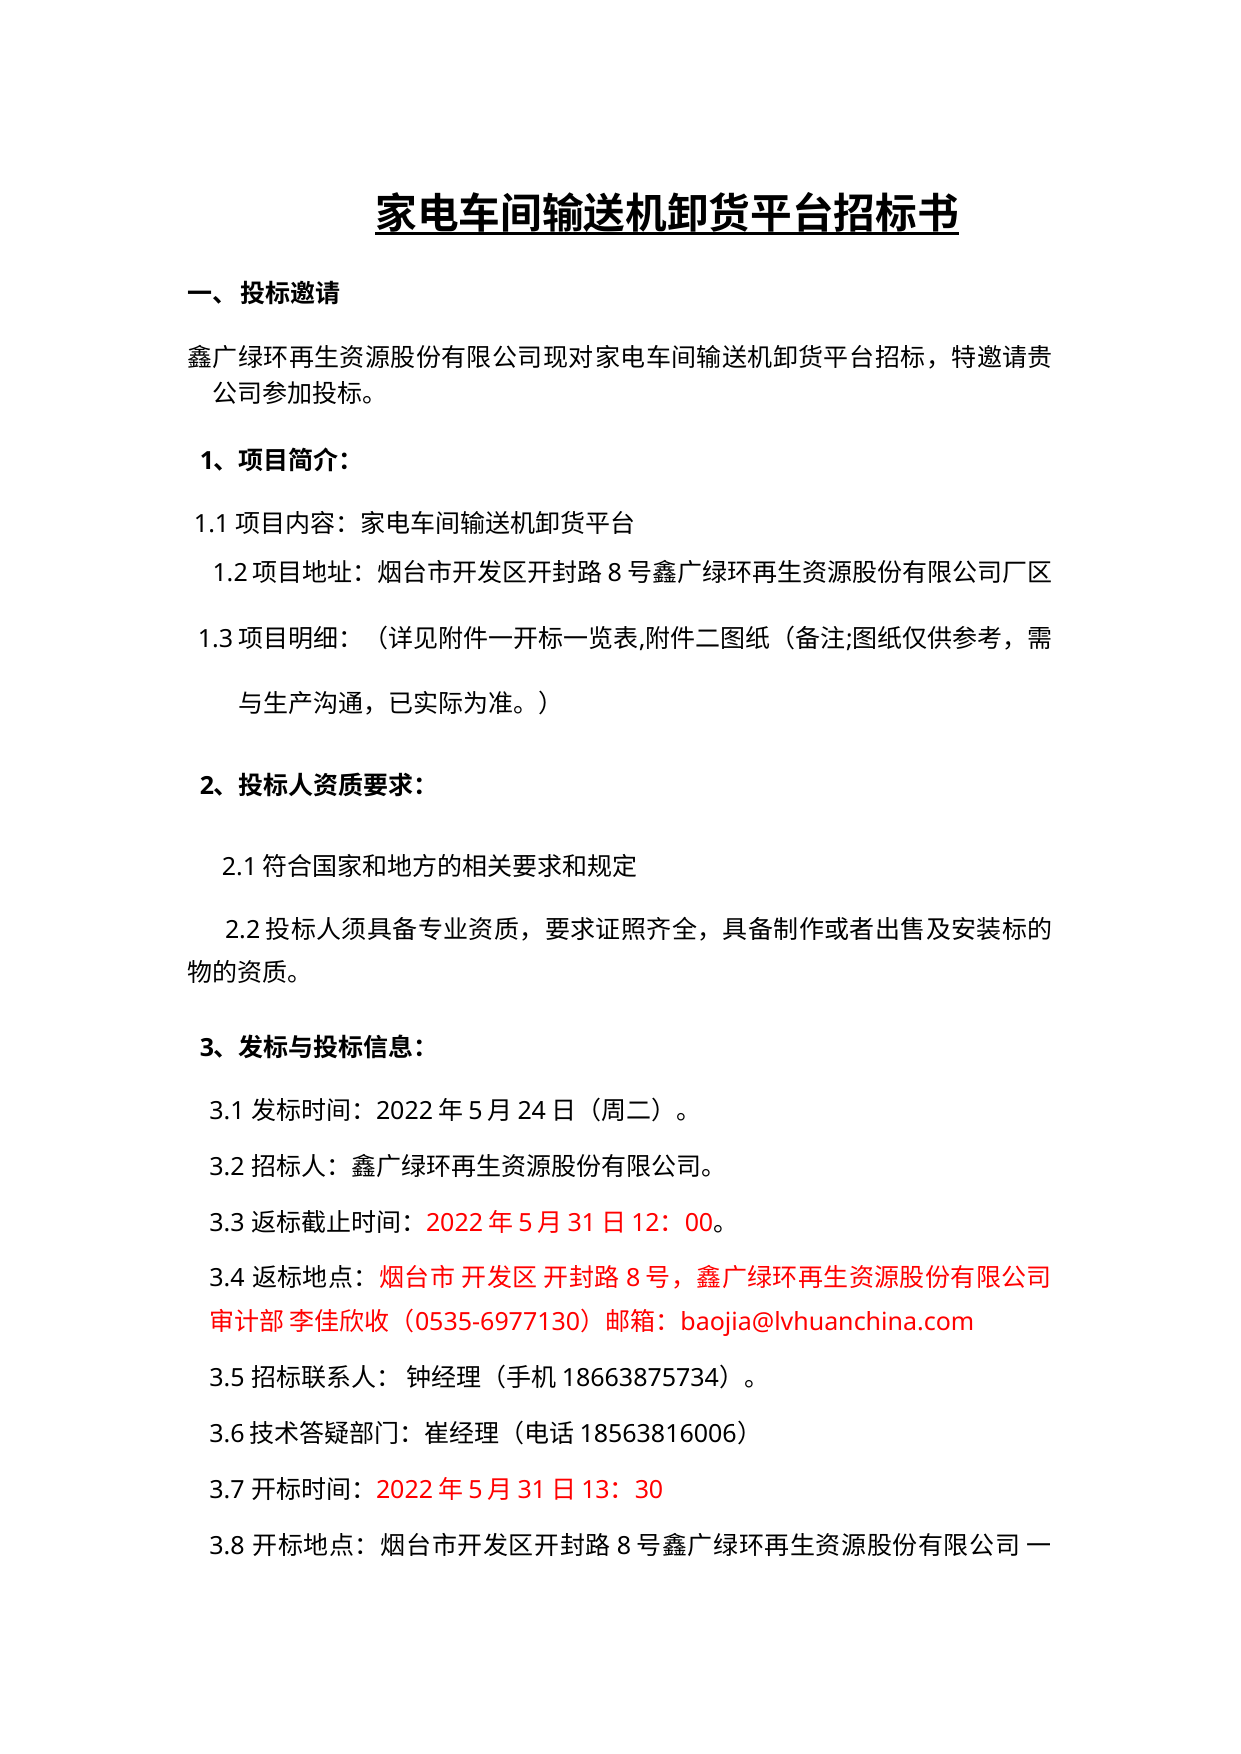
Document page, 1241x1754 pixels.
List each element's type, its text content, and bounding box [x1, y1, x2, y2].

text 1.2项目地址：烟台市开发区开封路8号鑫广绿环再生资源股份有限公司厂区 [187, 552, 1053, 588]
text 2.1符合国家和地方的相关要求和规定 [209, 832, 1053, 897]
text 3.4 返标地点：烟台市 开发区 开封路8号，鑫广绿环再生资源股份有限公司 审计部 李佳欣收（0535-6977130）邮箱：baojia@lvhuanchina.com [209, 1258, 1053, 1338]
text 1、项目简介： [187, 426, 1053, 491]
text 3.5 招标联系人： 钟经理（手机18663875734）。 [209, 1357, 1053, 1393]
text 家电车间输送机卸货平台招标书 [187, 178, 1053, 243]
text 3.6技术答疑部门：崔经理（电话18563816006） [209, 1413, 1053, 1449]
text 3.2 招标人：鑫广绿环再生资源股份有限公司。 [209, 1146, 1053, 1182]
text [209, 1525, 1053, 1561]
text 3.1 发标时间：2022年5月24日（周二）。 [209, 1090, 1053, 1126]
text 鑫广绿环再生资源股份有限公司现对家电车间输送机卸货平台招标，特邀请贵公司参加投标。 [187, 337, 1053, 409]
text 3.7 开标时间：2022年5月31日13：30 [209, 1469, 1053, 1505]
text 2、投标人资质要求： [187, 751, 1053, 816]
list 投标邀请 [187, 259, 1053, 324]
text 1.1 项目内容：家电车间输送机卸货平台 [187, 503, 1053, 539]
text 3、发标与投标信息： [187, 1013, 1053, 1078]
text 2.2投标人须具备专业资质，要求证照齐全，具备制作或者出售及安装标的物的资质。 [187, 909, 1053, 989]
text 3.3 返标截止时间：2022年5月31日12：00。 [209, 1202, 1053, 1238]
text 1.3项目明细：（详见附件一开标一览表,附件二图纸（备注;图纸仅供参考，需与生产沟通，已实际为准。） [198, 604, 1053, 734]
